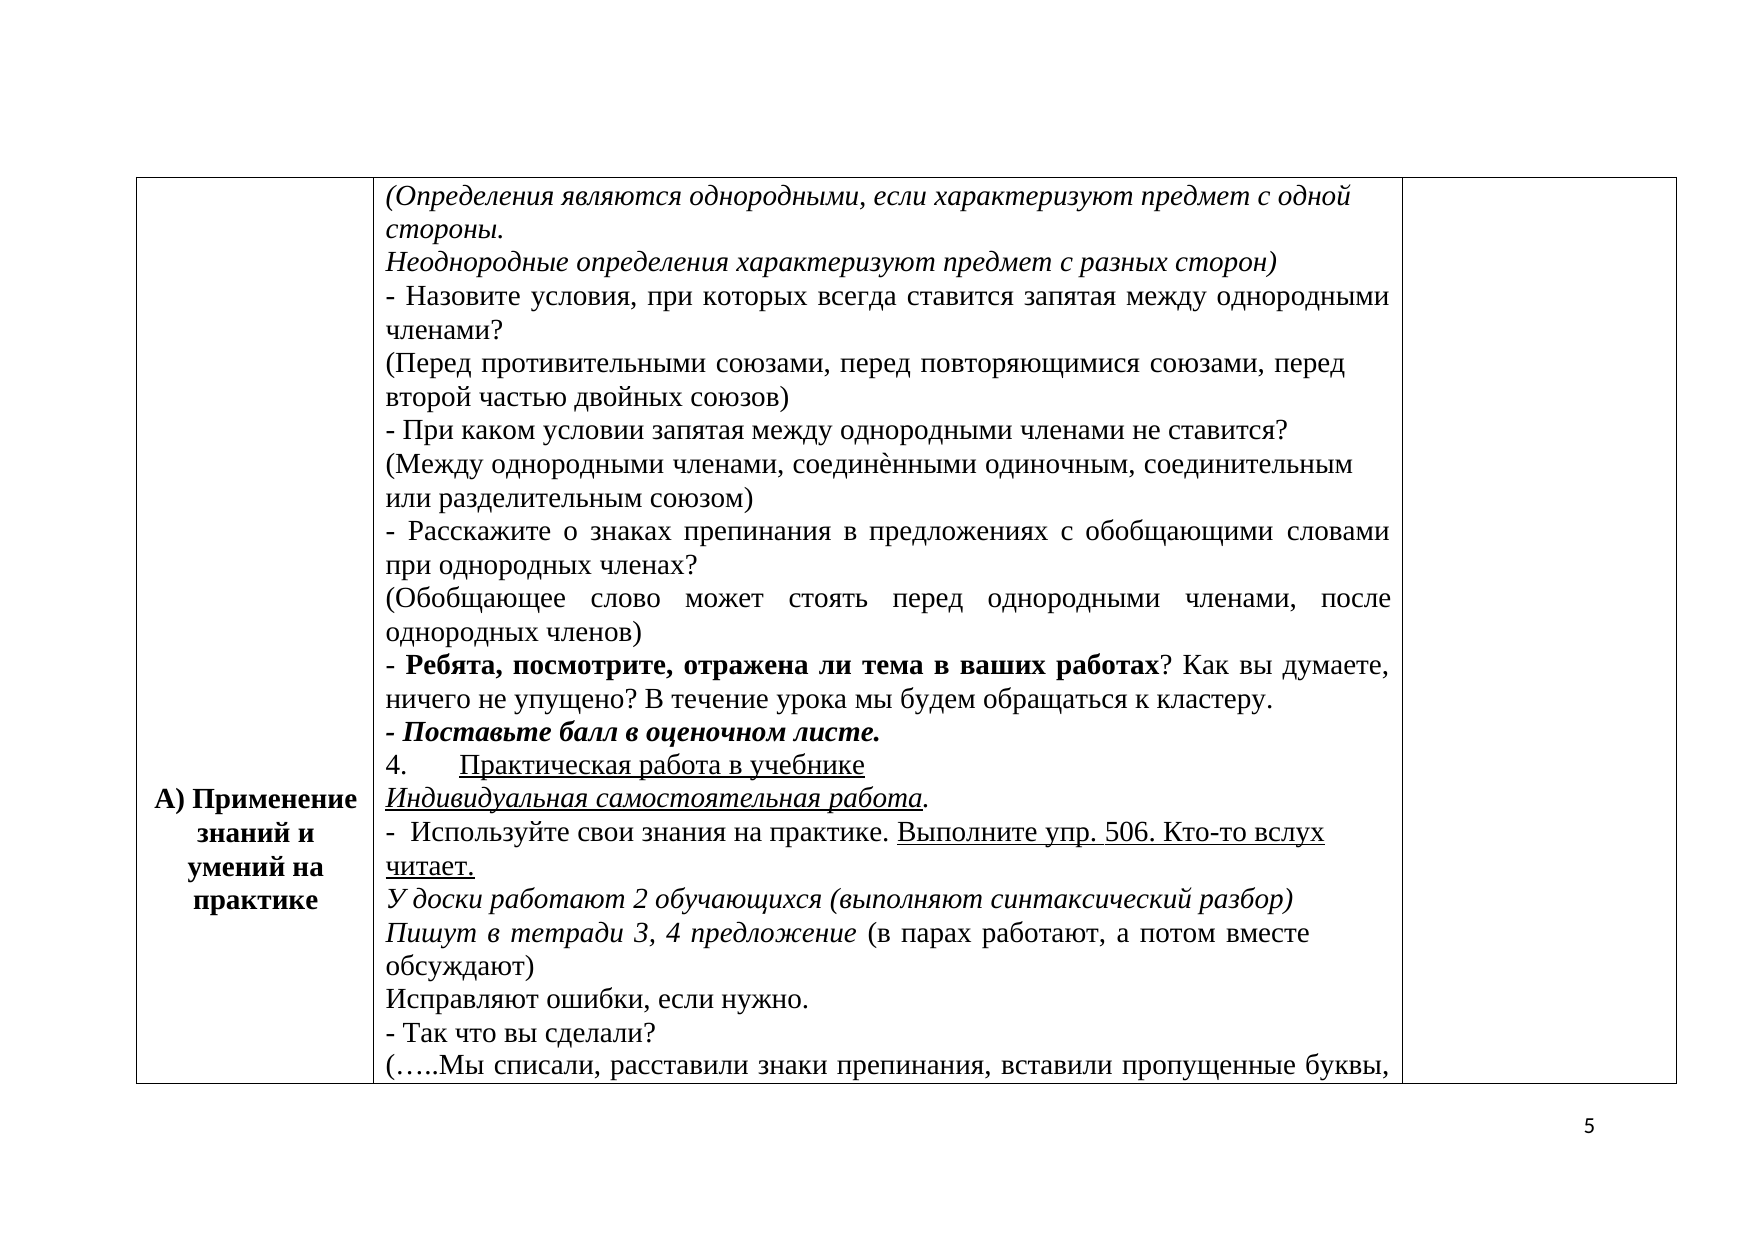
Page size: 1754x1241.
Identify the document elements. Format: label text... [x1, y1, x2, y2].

table_header (Определения являются однородными, если характеризуют предмет с одной стороны. Неоднородные определения характеризуют предмет с разных сторон) Назовите условия, при которых всегда ставится запятая между однородными членами? (Перед противительными союзами, перед повторяющимися союзами, перед второй частью двойных союзов) При каком условии запятая между однородными членами не ставится? (Между однородными членами, соединѐнными одиночным, соединительным или разделительным союзом) Расскажите о знаках препинания в предложениях с обобщающими словами при однородных членах? (Обобщающее слово может стоять перед однородными членами, после однородных членов) Ребята, посмотрите, отражена ли тема в ваших работах? Как вы думаете, ничего не упущено? В течение урока мы будем обращаться к кластеру. - Поставьте балл в оценочном листе. 4. Практическая работа в учебнике Индивидуальная самостоятельная работа. Используйте свои знания на практике. Выполните упр. 506. Кто-то вслух читает. У доски работают 2 обучающихся (выполняют синтаксический разбор) Пишут в тетради 3, 4 предложение (в парах работают, а потом вместе обсуждают) Исправляют ошибки, если нужно. Так что вы сделали? (…..Мы списали, расставили знаки препинания, вставили пропущенные буквы, [374, 178, 1402, 1082]
table_header А) Применение знаний и умений на практике [137, 178, 373, 1082]
table_header [1403, 178, 1676, 1082]
